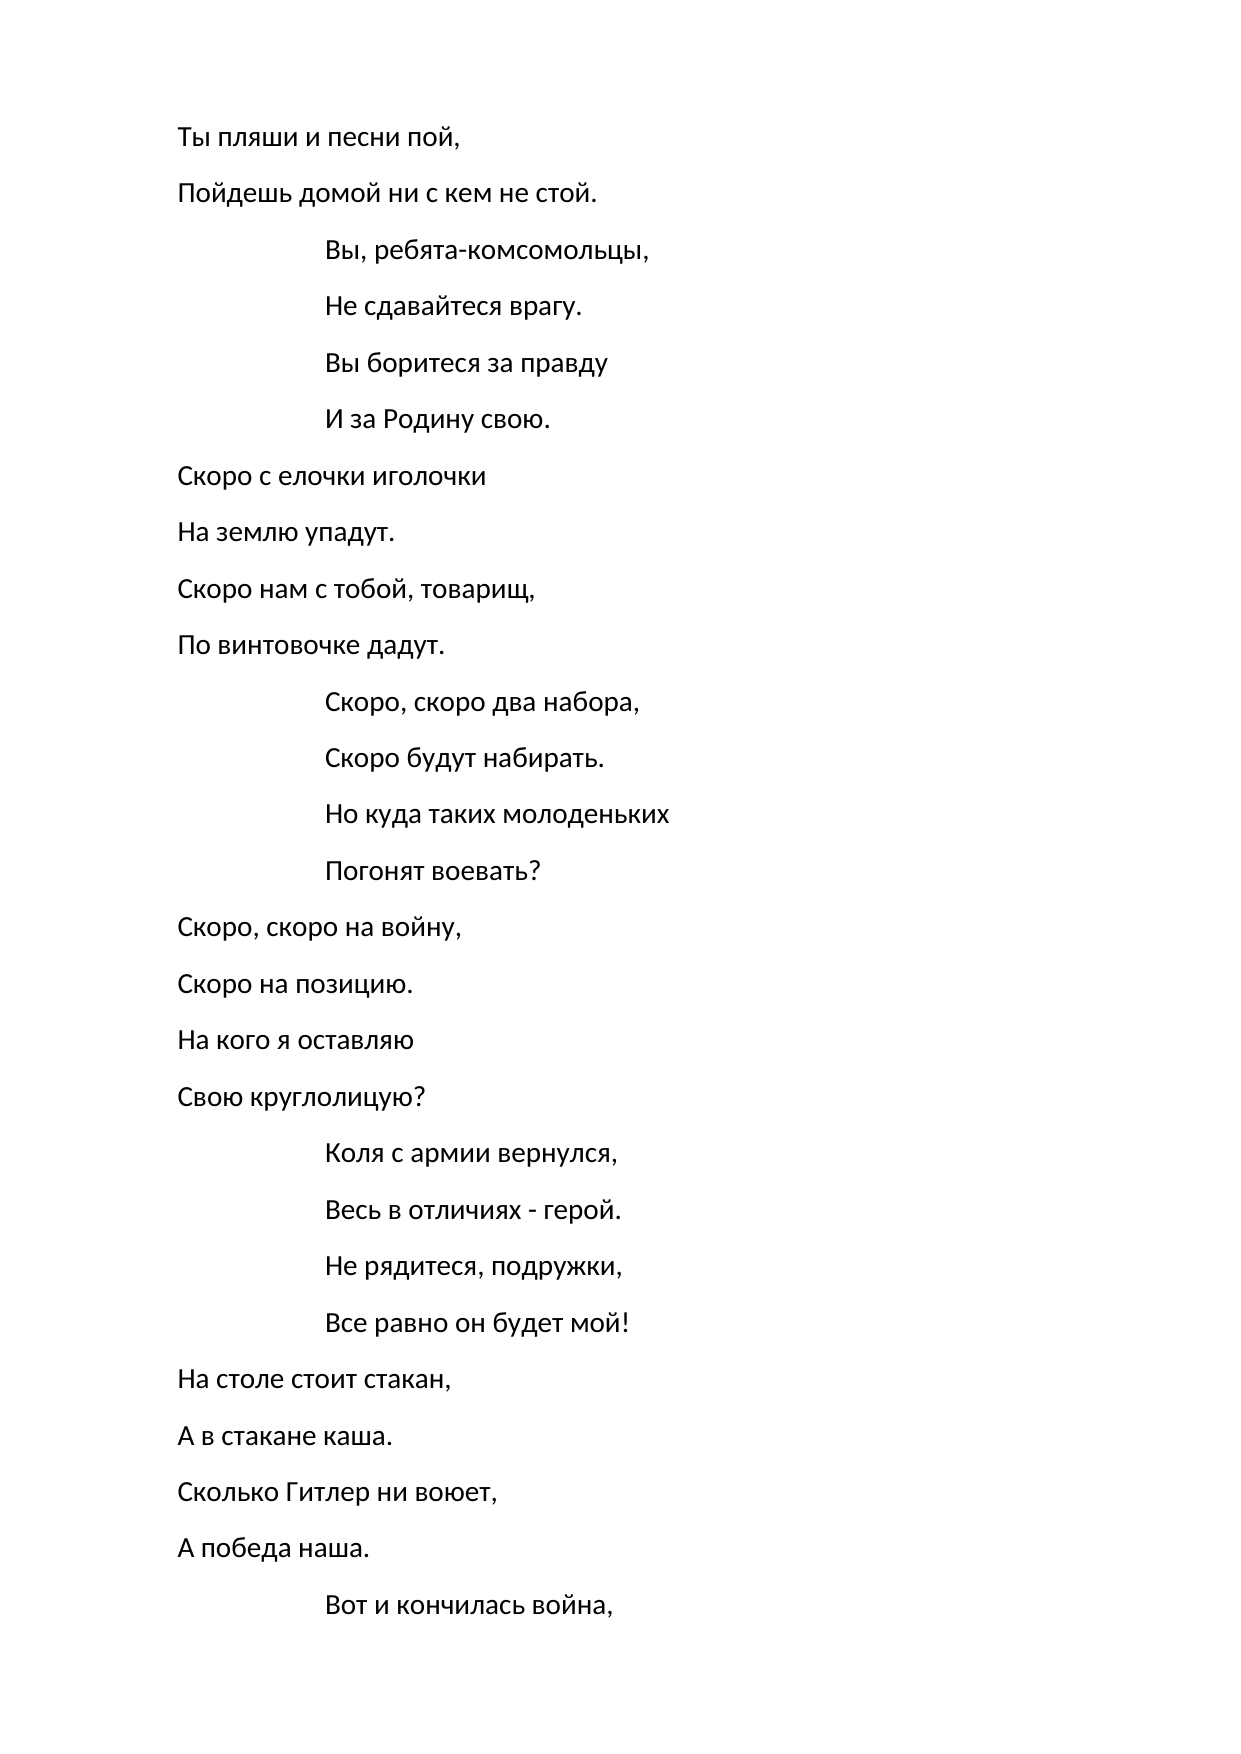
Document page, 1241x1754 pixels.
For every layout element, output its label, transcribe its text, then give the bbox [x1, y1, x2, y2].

text Вы боритеся за правду [251, 344, 1152, 379]
text Скоро на позицию. [177, 965, 1152, 1001]
text Пойдешь домой ни с кем не стой. [177, 174, 1152, 210]
text На столе стоит стакан, [177, 1360, 1152, 1396]
text На землю упадут. [177, 513, 1152, 549]
text Ты пляши и песни пой, [177, 118, 1152, 154]
text Свою круглолицую? [177, 1078, 1152, 1113]
text Сколько Гитлер ни воюет, [177, 1473, 1152, 1509]
text На кого я оставляю [177, 1021, 1152, 1057]
text По винтовочке дадут. [177, 626, 1152, 662]
text Коля с армии вернулся, [251, 1134, 1152, 1170]
text Скоро, скоро на войну, [177, 908, 1152, 944]
text Скоро с елочки иголочки [177, 457, 1152, 492]
text Вы, ребята-комсомольцы, [251, 231, 1152, 267]
text Скоро нам с тобой, товарищ, [177, 570, 1152, 605]
text Но куда таких молоденьких [251, 796, 1152, 831]
text Скоро будут набирать. [251, 739, 1152, 775]
text Скоро, скоро два набора, [251, 683, 1152, 718]
text Все равно он будет мой! [251, 1304, 1152, 1339]
text Не сдавайтеся врагу. [251, 287, 1152, 323]
text А в стакане каша. [177, 1417, 1152, 1452]
text И за Родину свою. [251, 400, 1152, 436]
text Не рядитеся, подружки, [251, 1247, 1152, 1283]
text Весь в отличиях - герой. [251, 1191, 1152, 1226]
text Погонят воевать? [251, 852, 1152, 888]
text А победа наша. [177, 1529, 1152, 1565]
text Вот и кончилась война, [251, 1586, 1152, 1622]
